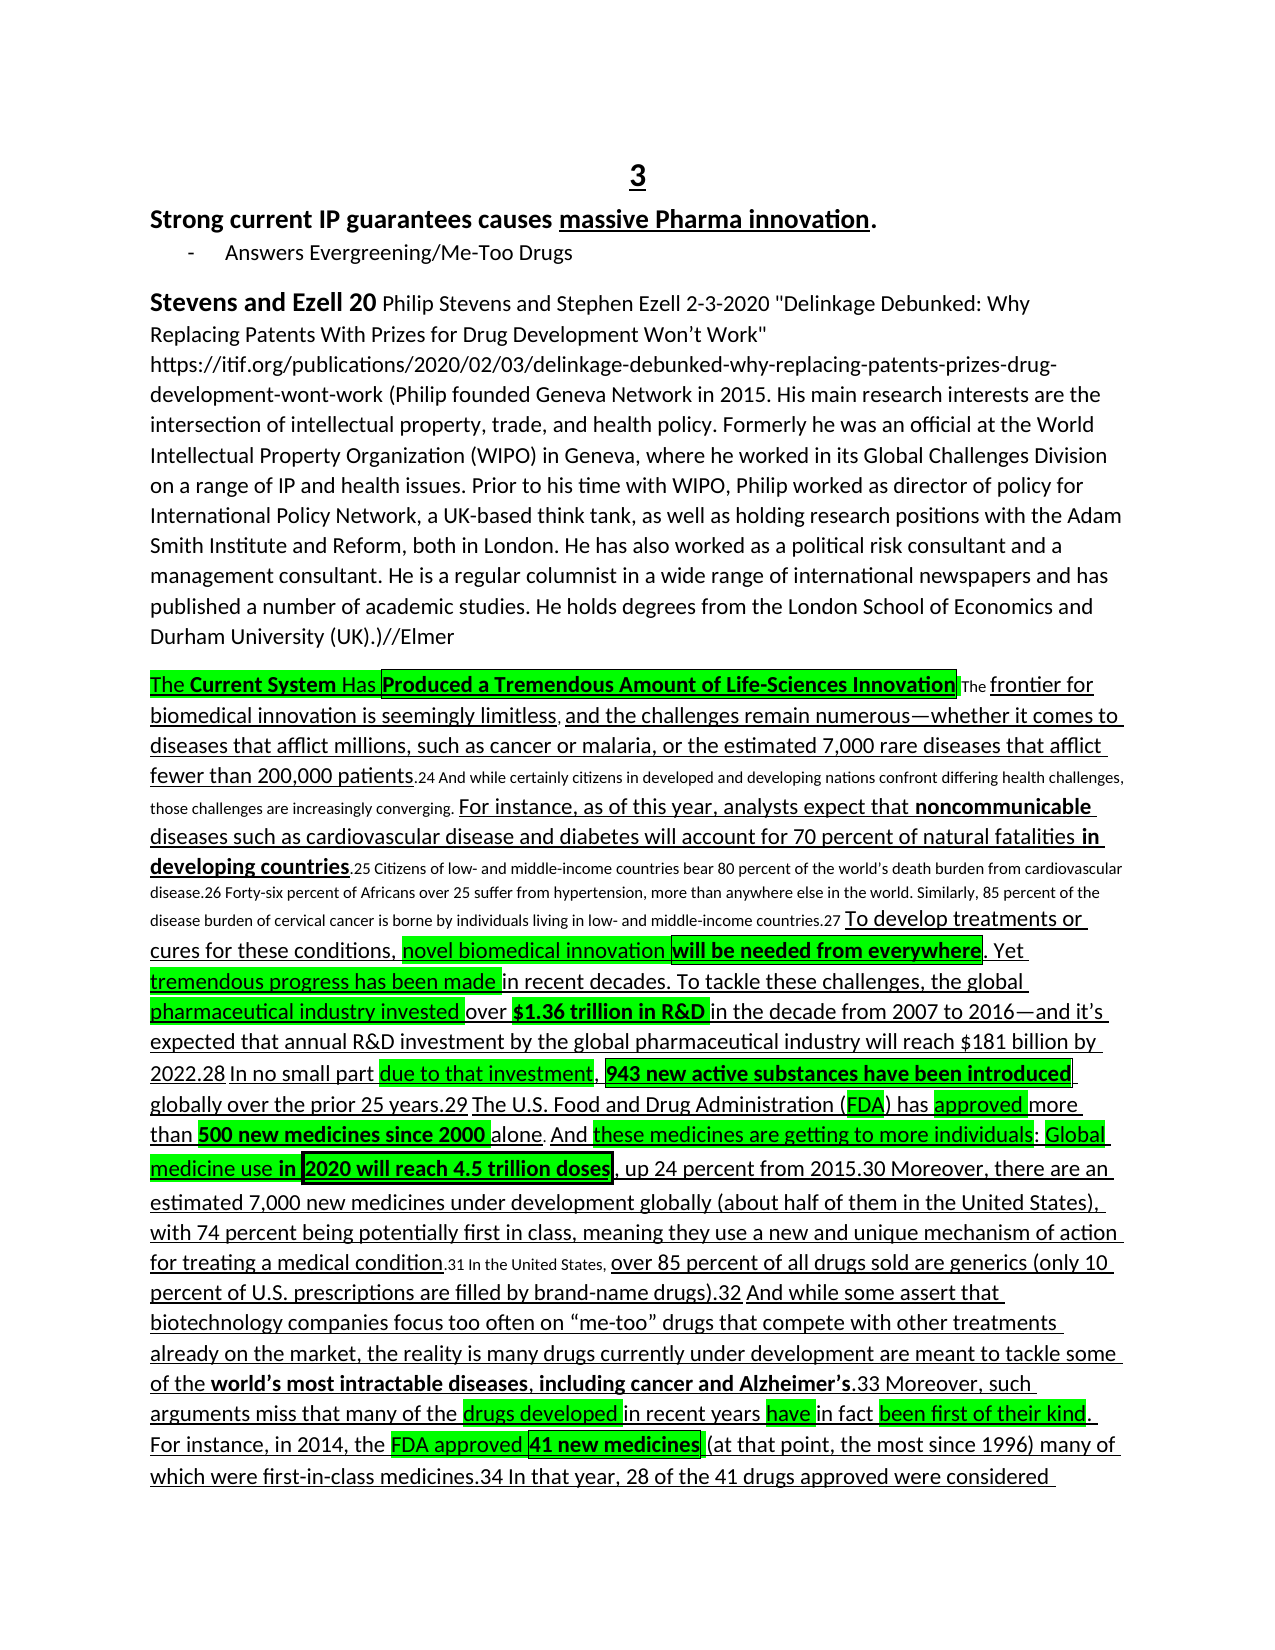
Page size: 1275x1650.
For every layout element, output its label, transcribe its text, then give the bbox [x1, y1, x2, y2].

subtitle 3 [150, 154, 1125, 195]
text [150, 669, 1125, 1490]
subtitle Strong current IP guarantees causes massive Pharma innovation. [150, 202, 1125, 235]
list Answers Evergreening/Me-Too Drugs [187, 238, 1125, 266]
text Stevens and Ezell 20 Philip Stevens and Stephen Ezell 2-3-2020 "Delinkage Debunked: Why Replacing Patents With Prizes for Drug Development Won’t Work" https://itif.org/publications/2020/02/03/delinkage-debunked-why-replacing-patents-prizes-drug-development-wont-work (Philip founded Geneva Network in 2015. His main research interests are the intersection of intellectual property, trade, and health policy. Formerly he was an official at the World Intellectual Property Organization (WIPO) in Geneva, where he worked in its Global Challenges Division on a range of IP and health issues. Prior to his time with WIPO, Philip worked as director of policy for International Policy Network, a UK-based think tank, as well as holding research positions with the Adam Smith Institute and Reform, both in London. He has also worked as a political risk consultant and a management consultant. He is a regular columnist in a wide range of international newspapers and has published a number of academic studies. He holds degrees from the London School of Economics and Durham University (UK).)//Elmer [150, 285, 1125, 650]
